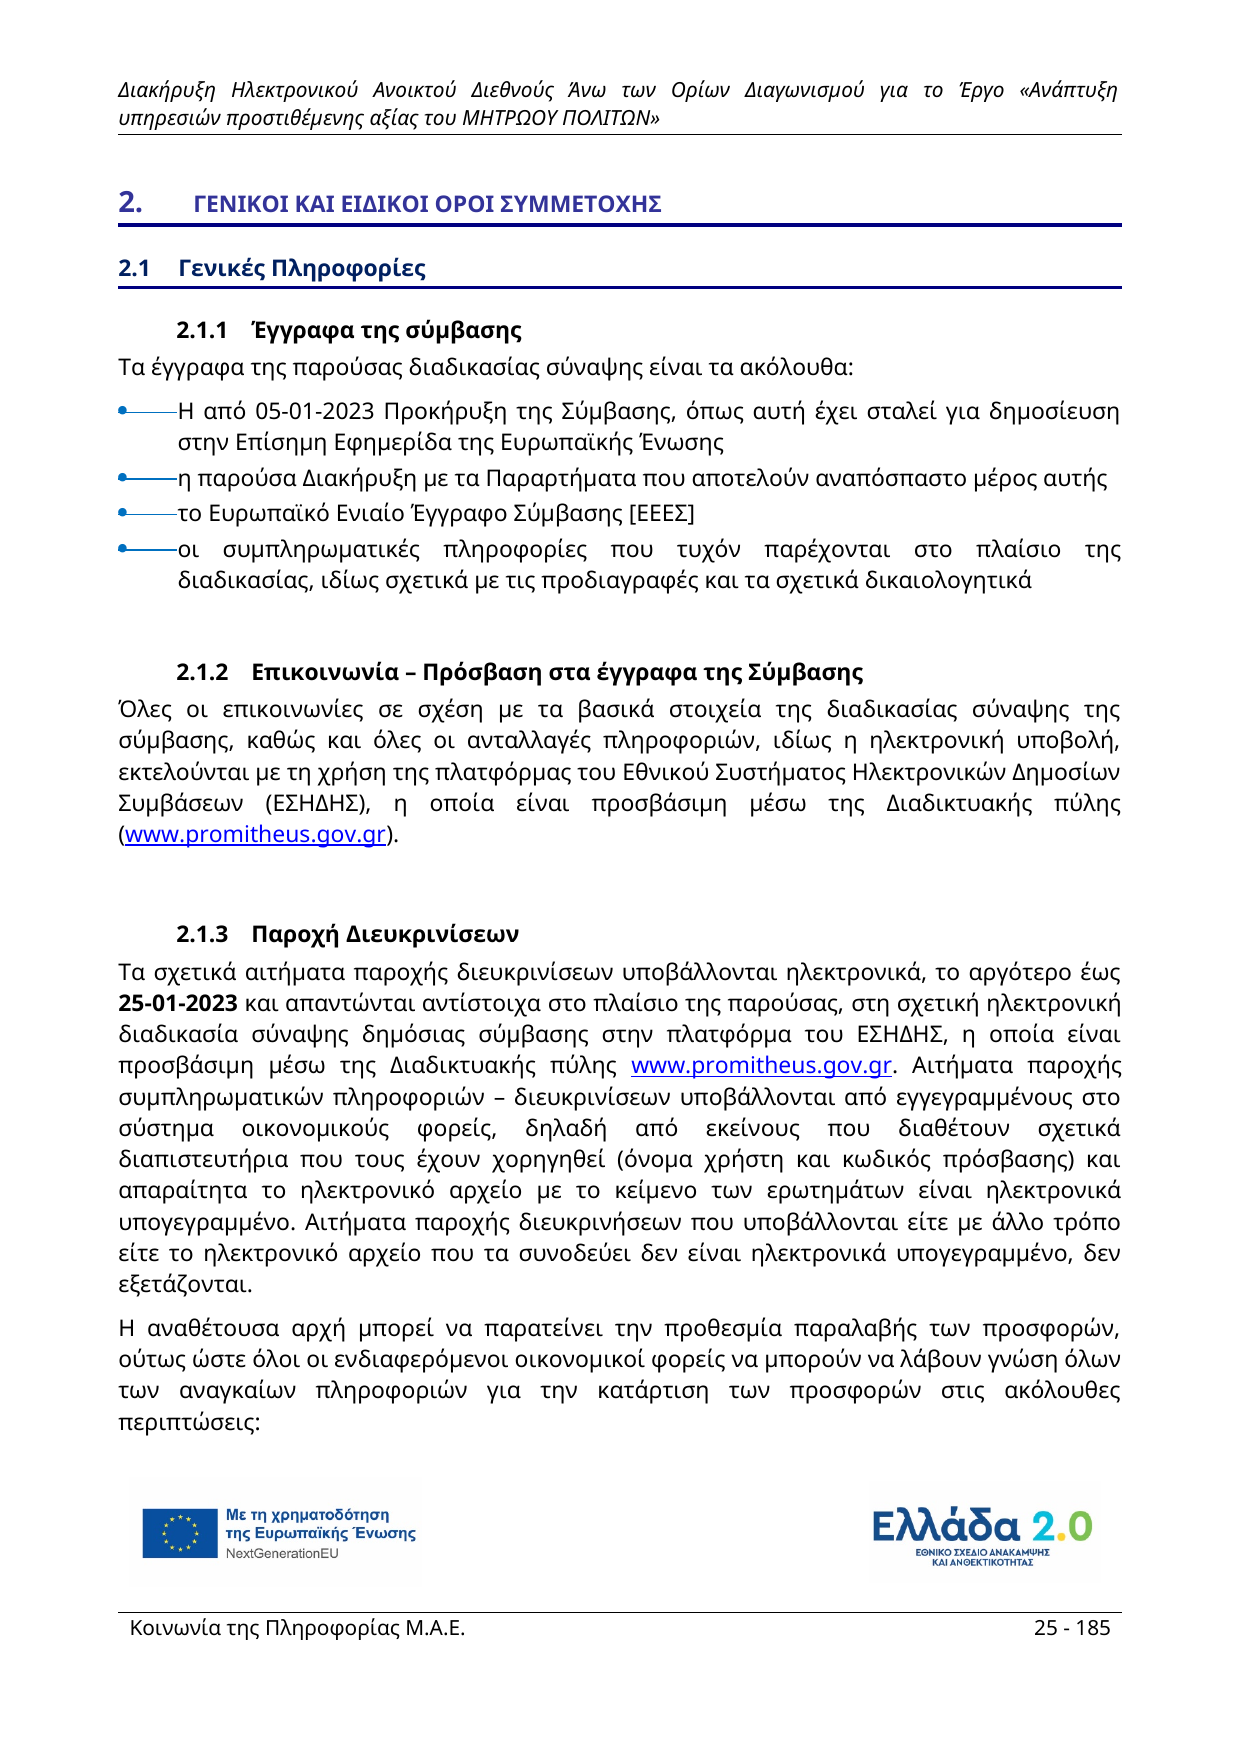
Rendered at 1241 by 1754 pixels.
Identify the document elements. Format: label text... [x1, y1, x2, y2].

text Όλες οι επικοινωνίες σε σχέση με τα βασικά στοιχεία της διαδικασίας σύναψης της σύμβασης, καθώς και όλες οι ανταλλαγές πληροφοριών, ιδίως η ηλεκτρονική υποβολή, εκτελούνται με τη χρήση της πλατφόρμας του Εθνικού Συστήματος Ηλεκτρονικών Δημοσίων Συμβάσεων (ΕΣΗΔΗΣ), η οποία είναι προσβάσιμη μέσω της Διαδικτυακής πύλης (www.promitheus.gov.gr). [118, 693, 1122, 849]
subtitle ΓΕΝΙΚΟΙ ΚΑΙ ΕΙΔΙΚΟΙ ΟΡΟΙ ΣΥΜΜΕΤΟΧΗΣ [118, 181, 1122, 223]
list οι συμπληρωματικές πληροφορίες που τυχόν παρέχονται στο πλαίσιο της διαδικασίας, ιδίως σχετικά με τις προδιαγραφές και τα σχετικά δικαιολογητικά [118, 532, 1122, 595]
subtitle Έγγραφα της σύμβασης [176, 314, 1122, 345]
picture [869, 1481, 1101, 1583]
subtitle Παροχή Διευκρινίσεων [176, 918, 1122, 949]
list το Ευρωπαϊκό Ενιαίο Έγγραφο Σύμβασης [ΕΕΕΣ] [118, 497, 1122, 528]
list η παρούσα Διακήρυξη με τα Παραρτήματα που αποτελούν αναπόσπαστο μέρος αυτής [118, 462, 1122, 493]
subtitle Γενικές Πληροφορίες [118, 252, 1122, 286]
picture [129, 1477, 422, 1587]
text Τα έγγραφα της παρούσας διαδικασίας σύναψης είναι τα ακόλουθα: [118, 351, 1122, 382]
subtitle Επικοινωνία – Πρόσβαση στα έγγραφα της Σύμβασης [176, 655, 1122, 687]
text Τα σχετικά αιτήματα παροχής διευκρινίσεων υποβάλλονται ηλεκτρονικά, το αργότερο έως 25-01-2023 και απαντώνται αντίστοιχα στο πλαίσιο της παρούσας, στη σχετική ηλεκτρονική διαδικασία σύναψης δημόσιας σύμβασης στην πλατφόρμα του ΕΣΗΔΗΣ, η οποία είναι προσβάσιμη μέσω της Διαδικτυακής πύλης www.promitheus.gov.gr. Αιτήματα παροχής συμπληρωματικών πληροφοριών – διευκρινίσεων υποβάλλονται από εγγεγραμμένους στο σύστημα οικονομικούς φορείς, δηλαδή από εκείνους που διαθέτουν σχετικά διαπιστευτήρια που τους έχουν χορηγηθεί (όνομα χρήστη και κωδικός πρόσβασης) και απαραίτητα το ηλεκτρονικό αρχείο με το κείμενο των ερωτημάτων είναι ηλεκτρονικά υπογεγραμμένο. Αιτήματα παροχής διευκρινήσεων που υποβάλλονται είτε με άλλο τρόπο είτε το ηλεκτρονικό αρχείο που τα συνοδεύει δεν είναι ηλεκτρονικά υπογεγραμμένο, δεν εξετάζονται. [118, 955, 1122, 1299]
text Η αναθέτουσα αρχή μπορεί να παρατείνει την προθεσμία παραλαβής των προσφορών, ούτως ώστε όλοι οι ενδιαφερόμενοι οικονομικοί φορείς να μπορούν να λάβουν γνώση όλων των αναγκαίων πληροφοριών για την κατάρτιση των προσφορών στις ακόλουθες περιπτώσεις: [118, 1312, 1122, 1437]
list Η από 05-01-2023 Προκήρυξη της Σύμβασης, όπως αυτή έχει σταλεί για δημοσίευση στην Επίσημη Εφημερίδα της Ευρωπαϊκής Ένωσης [118, 395, 1122, 457]
